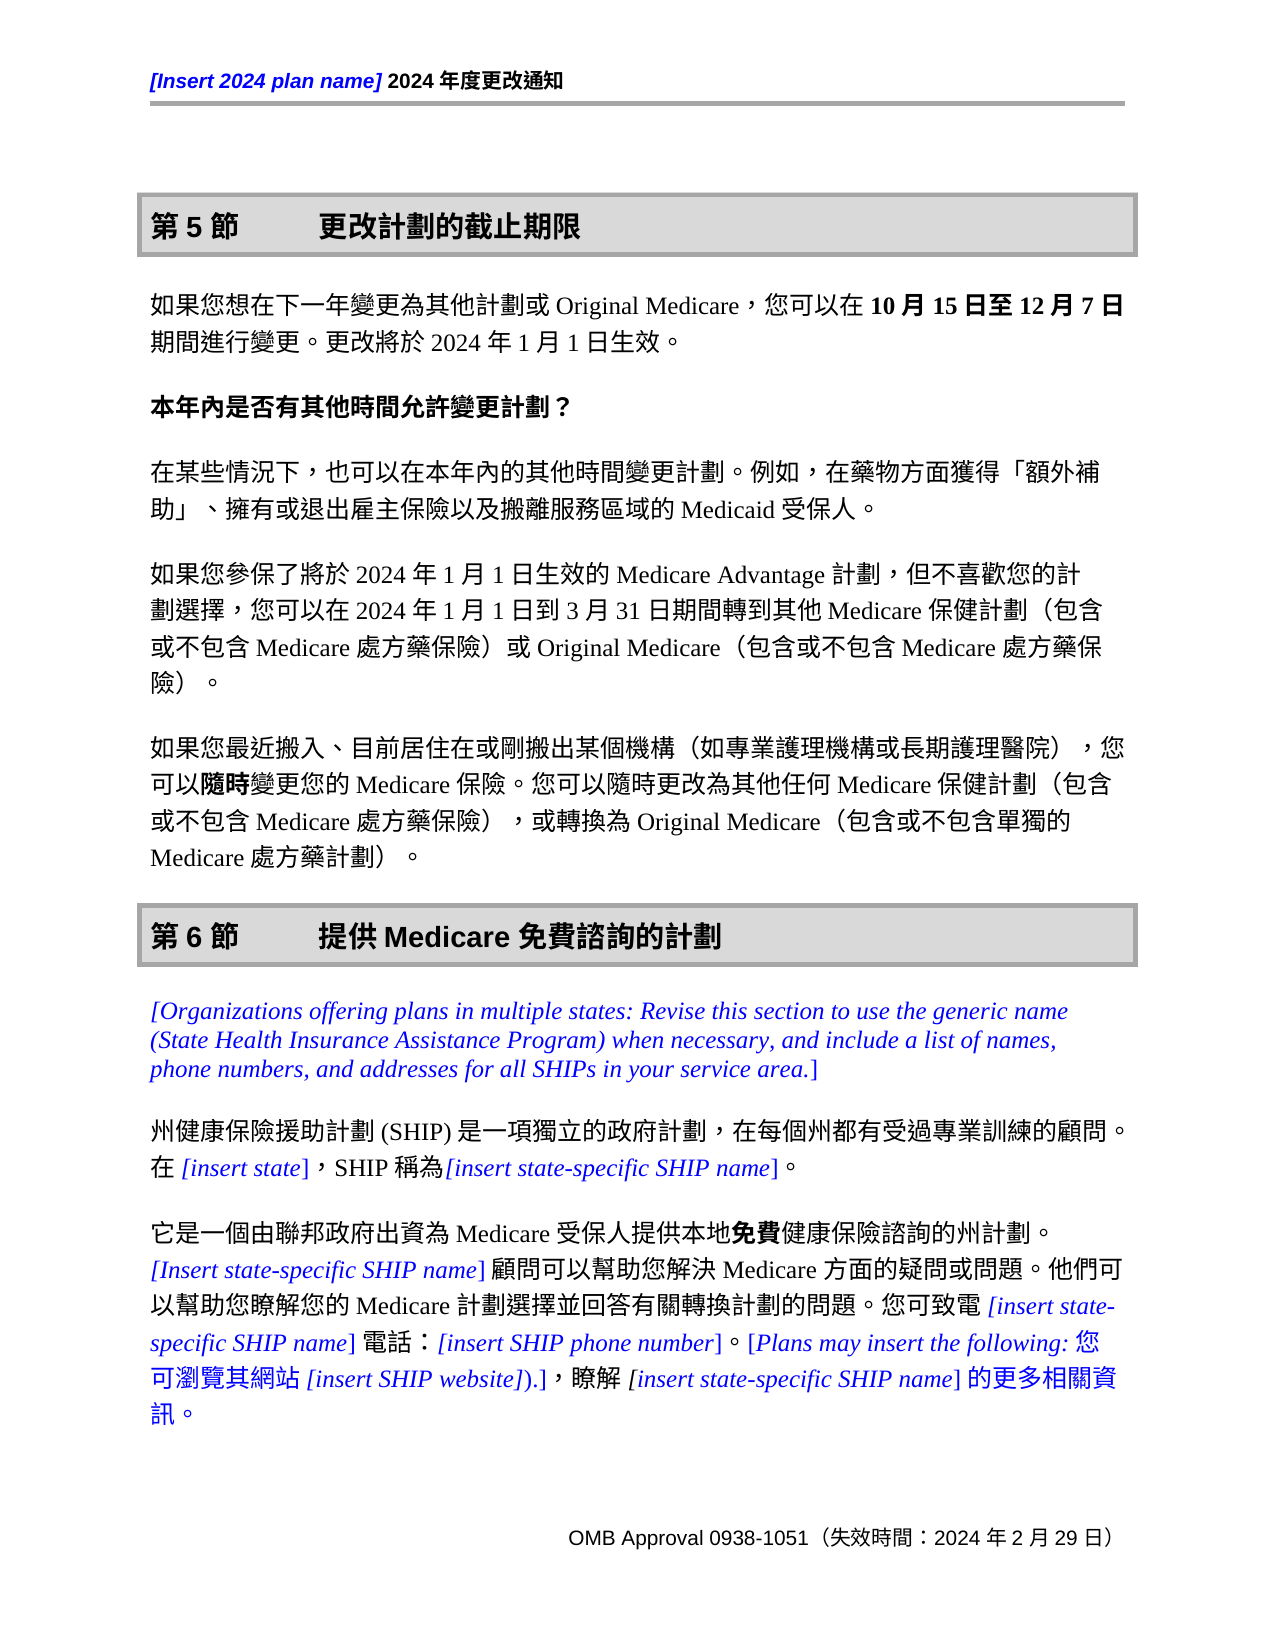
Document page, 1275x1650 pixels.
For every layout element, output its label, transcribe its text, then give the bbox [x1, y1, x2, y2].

text [Organizations offering plans in multiple states: Revise this section to use the generic name (State Health Insurance Assistance Program) when necessary, and include a list of names, phone numbers, and addresses for all SHIPs in your service area.] [150, 996, 1125, 1082]
text 如果您參保了將於 2024 年 1 月 1 日生效的 Medicare Advantage 計劃，但不喜歡您的計劃選擇，您可以在 2024 年 1 月 1 日到 3 月 31 日期間轉到其他 Medicare 保健計劃（包含或不包含 Medicare 處方藥保險）或 Original Medicare（包含或不包含 Medicare 處方藥保險）。 [150, 554, 1106, 699]
subtitle 第 5 節 更改計劃的截止期限 [142, 197, 1133, 252]
text 如果您最近搬入、目前居住在或剛搬出某個機構（如專業護理機構或長期護理醫院），您可以隨時變更您的 Medicare 保險。您可以隨時更改為其他任何 Medicare 保健計劃（包含或不包含 Medicare 處方藥保險），或轉換為 Original Medicare（包含或不包含單獨的 Medicare 處方藥計劃）。 [150, 729, 1125, 874]
subtitle 本年內是否有其他時間允許變更計劃？ [150, 387, 1125, 424]
text 州健康保險援助計劃 (SHIP) 是一項獨立的政府計劃，在每個州都有受過專業訓練的顧問。在 [insert state]，SHIP 稱為[insert state-specific SHIP name]。 [150, 1112, 1144, 1184]
text 在某些情況下，也可以在本年內的其他時間變更計劃。例如，在藥物方面獲得「額外補助」、擁有或退出雇主保險以及搬離服務區域的 Medicaid 受保人。 [150, 453, 1125, 525]
subtitle 第 6 節 提供 Medicare 免費諮詢的計劃 [142, 908, 1133, 962]
text 如果您想在下一年變更為其他計劃或 Original Medicare，您可以在 10 月 15 日至 12 月 7 日期間進行變更。更改將於 2024 年 1 月 1 日生效。 [150, 286, 1125, 358]
text 它是一個由聯邦政府出資為 Medicare 受保人提供本地免費健康保險諮詢的州計劃。[Insert state-specific SHIP name] 顧問可以幫助您解決 Medicare 方面的疑問或問題。他們可以幫助您瞭解您的 Medicare 計劃選擇並回答有關轉換計劃的問題。您可致電 [insert state-specific SHIP name] 電話：[insert SHIP phone number]。[Plans may insert the following: 您可瀏覽其網站 [insert SHIP website]).]，瞭解 [insert state-specific SHIP name] 的更多相關資訊。 [150, 1213, 1125, 1431]
